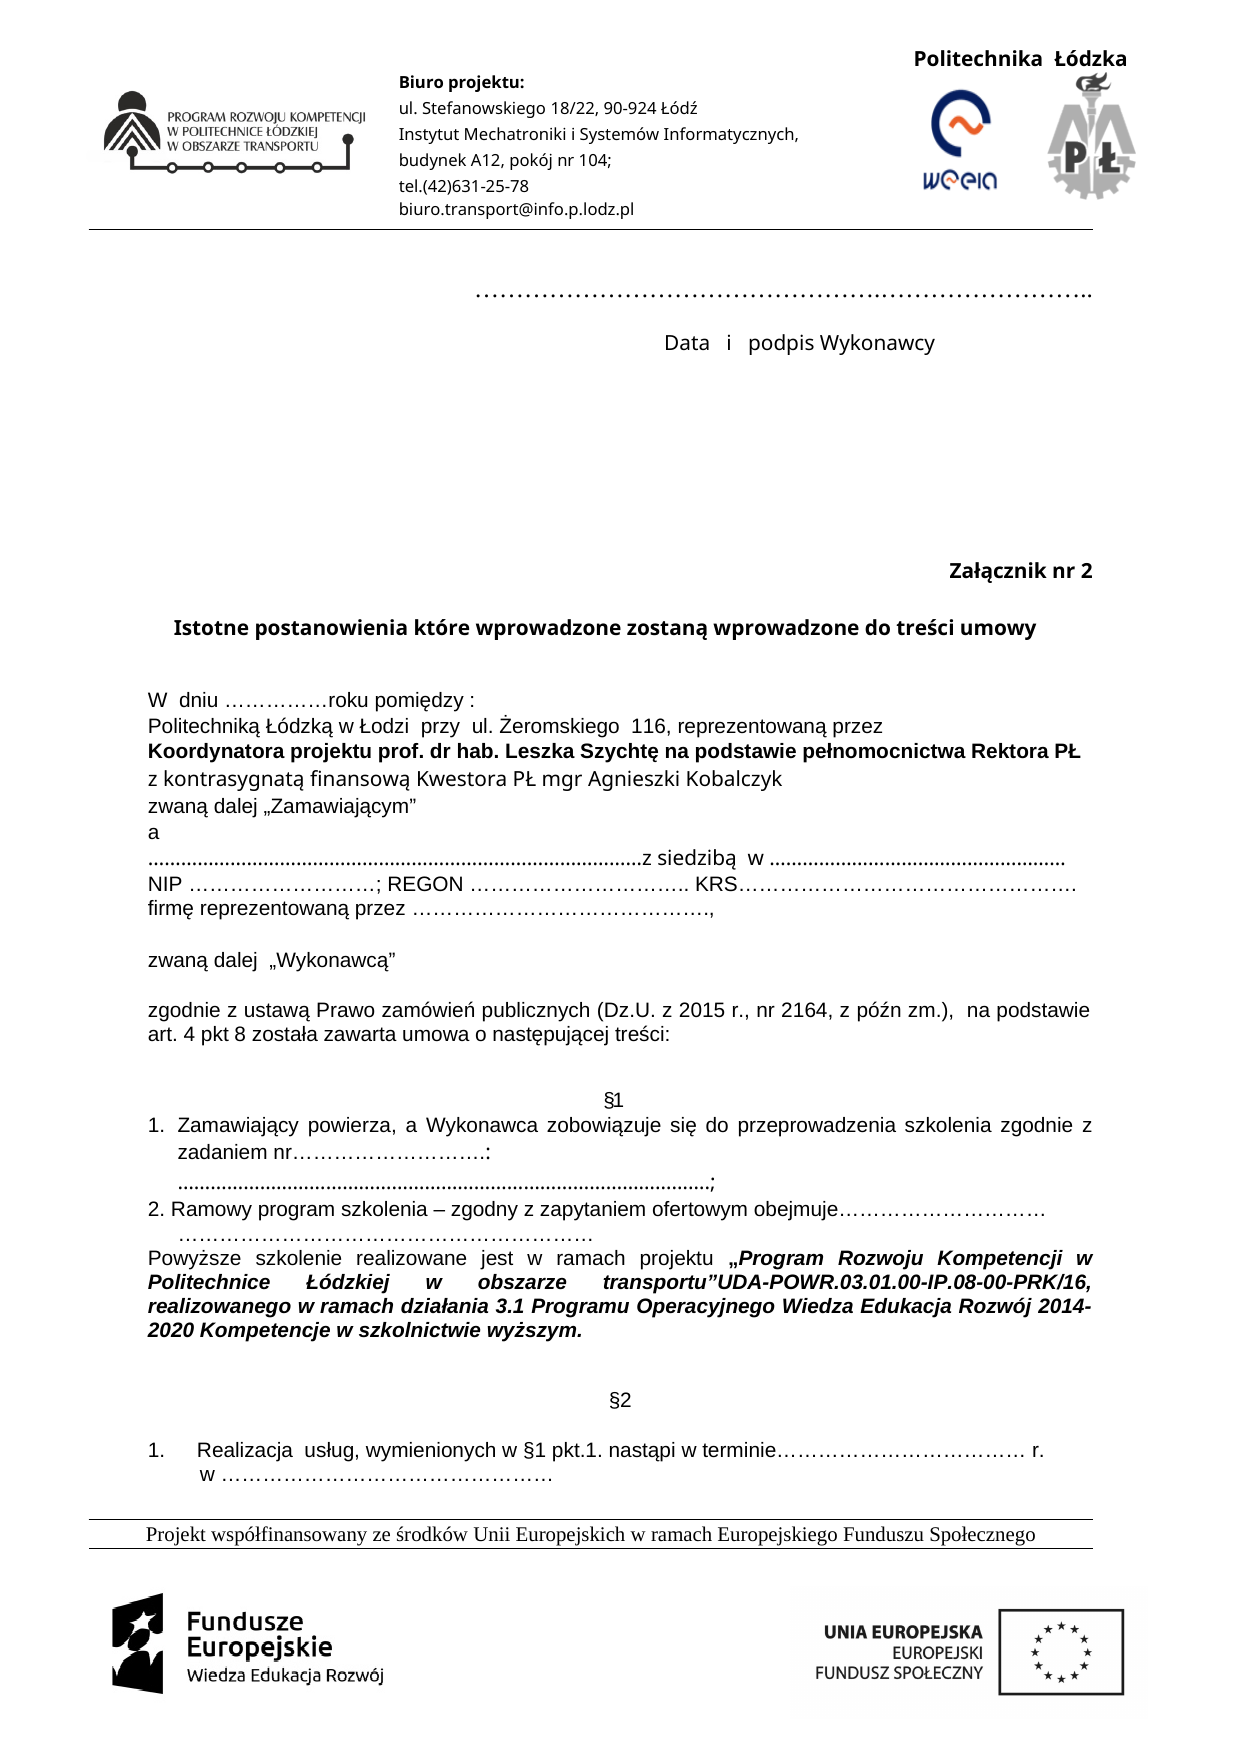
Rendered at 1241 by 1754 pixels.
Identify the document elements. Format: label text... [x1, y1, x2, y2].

picture [790, 1586, 1149, 1719]
text Załącznik nr 2 [118, 556, 1093, 585]
text Powyższe szkolenie realizowane jest w ramach projektu „Program Rozwoju Kompetencji w Politechnice Łódzkiej w obszarze transportu”UDA-POWR.03.01.00-IP.08-00-PRK/16, realizowanego w ramach działania 3.1 Programu Operacyjnego Wiedza Edukacja Rozwój 2014-2020 Kompetencje w szkolnictwie wyższym. [148, 1246, 1093, 1342]
picture [87, 1586, 408, 1720]
picture [1047, 72, 1136, 200]
text W dniu ……………roku pomiędzy : [148, 688, 1093, 712]
text …………………………………………………………………………………….; [177, 1167, 1093, 1195]
picture [905, 76, 1004, 201]
text §2 [148, 1388, 1093, 1412]
picture [85, 70, 384, 203]
text …………………………………………………… [177, 1222, 1093, 1246]
text Data i podpis Wykonawcy [118, 328, 1093, 357]
text zwaną dalej „Zamawiającym” [148, 794, 1093, 818]
list Realizacja usług, wymienionych w §1 pkt.1. nastąpi w terminie……………………………… r. [148, 1438, 1093, 1462]
list Zamawiający powierza, a Wykonawca zobowiązuje się do przeprowadzenia szkolenia zgodnie z zadaniem nr……………………….: [148, 1113, 1093, 1165]
text Politechniką Łódzką w Łodzi przy ul. Żeromskiego 116, reprezentowaną przez [148, 713, 1093, 737]
text 2. Ramowy program szkolenia – zgodny z zapytaniem ofertowym obejmuje………………………… [148, 1197, 1093, 1221]
text zgodnie z ustawą Prawo zamówień publicznych (Dz.U. z 2015 r., nr 2164, z późn zm.), na podstawie art. 4 pkt 8 została zawarta umowa o następującej treści: [148, 998, 1093, 1046]
text z kontrasygnatą finansową Kwestora PŁ mgr Agnieszki Kobalczyk [148, 764, 1093, 793]
text Istotne postanowienia które wprowadzone zostaną wprowadzone do treści umowy [118, 613, 1093, 642]
text a [148, 819, 1093, 843]
text ………………………………………….…………………….. [133, 274, 1093, 303]
text ………………………………………………………………………………z siedzibą w ……………………………………………… NIP ………………………; REGON ………………………….. KRS…………………………………………. firmę reprezentowaną przez ……………………………………., zwaną dalej „Wykonawcą” [148, 843, 1093, 972]
text §1 [148, 1088, 1082, 1112]
text Koordynatora projektu prof. dr hab. Leszka Szychtę na podstawie pełnomocnictwa Rektora PŁ [148, 739, 1093, 763]
text w ………………………………………… [148, 1462, 1093, 1486]
